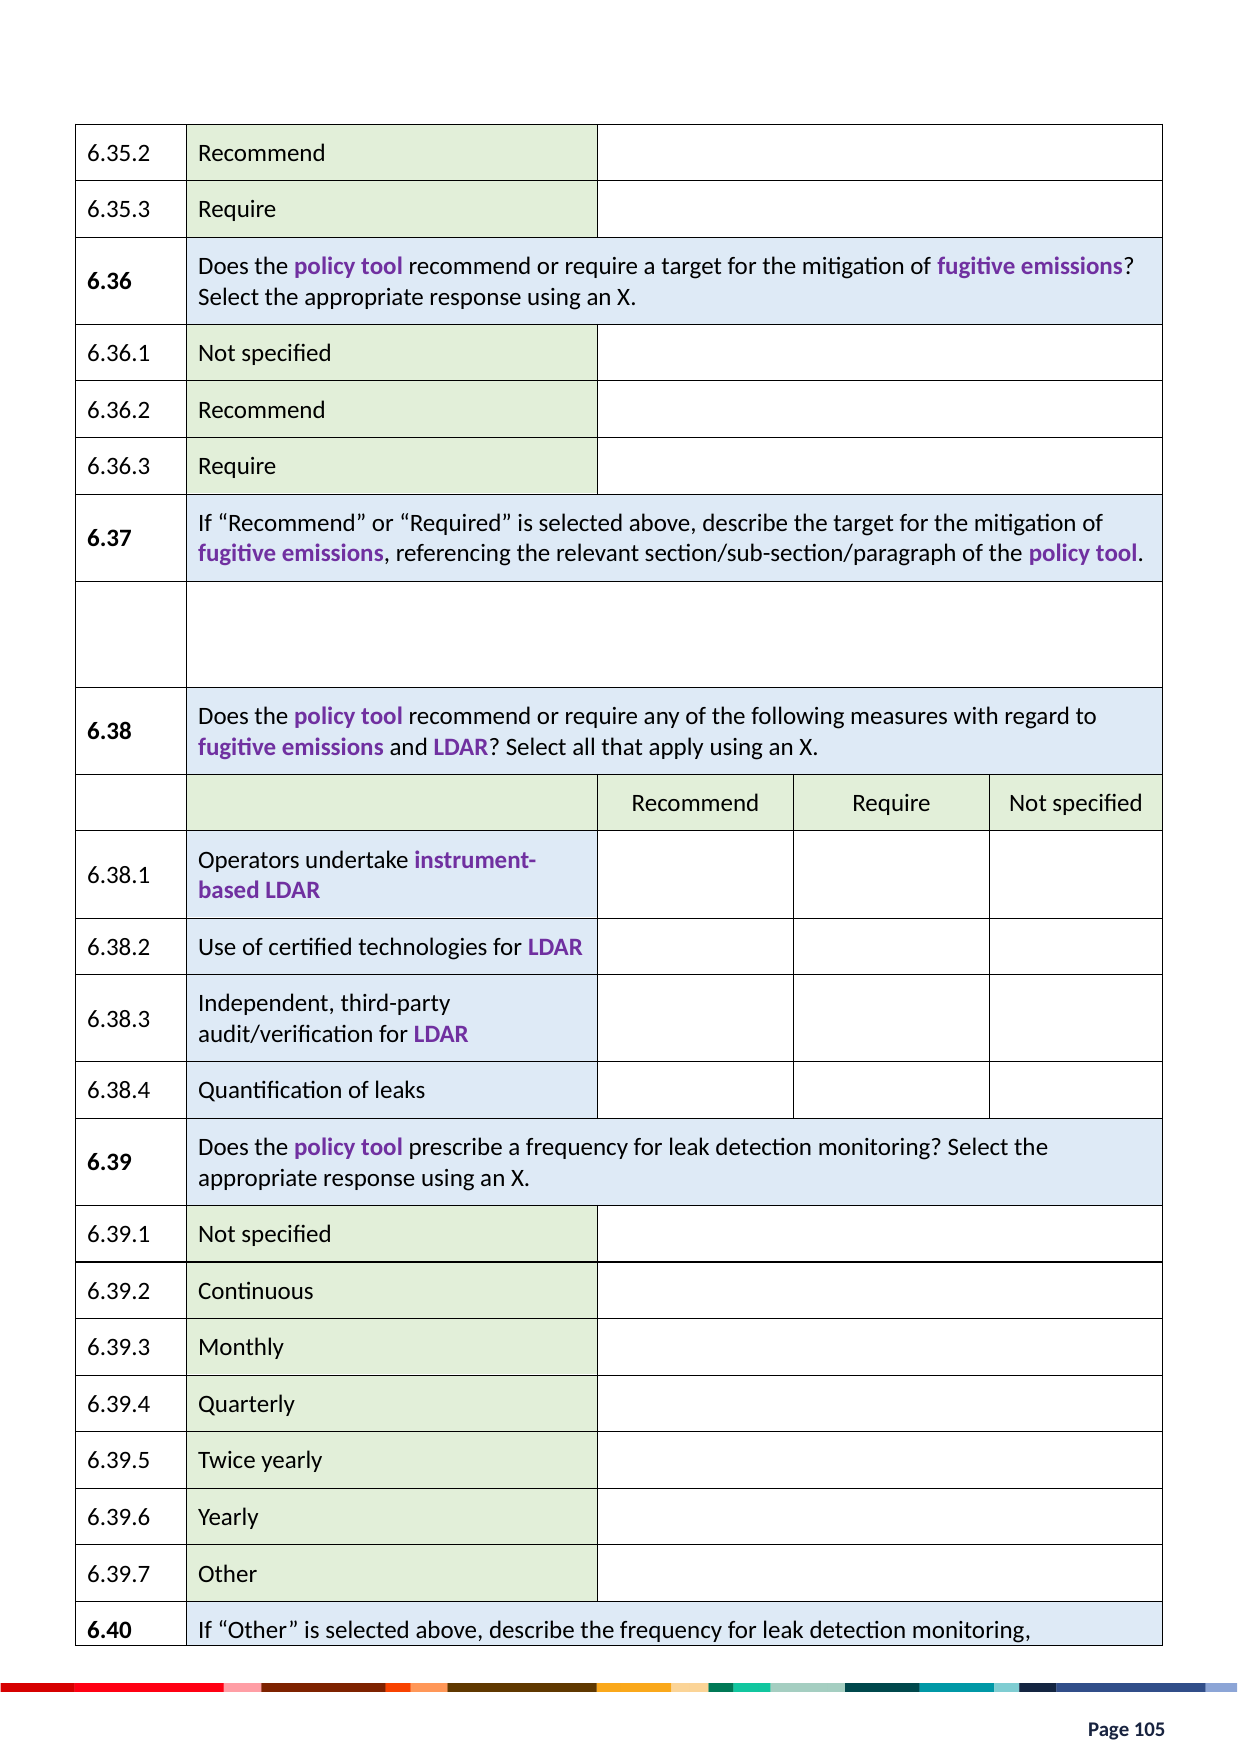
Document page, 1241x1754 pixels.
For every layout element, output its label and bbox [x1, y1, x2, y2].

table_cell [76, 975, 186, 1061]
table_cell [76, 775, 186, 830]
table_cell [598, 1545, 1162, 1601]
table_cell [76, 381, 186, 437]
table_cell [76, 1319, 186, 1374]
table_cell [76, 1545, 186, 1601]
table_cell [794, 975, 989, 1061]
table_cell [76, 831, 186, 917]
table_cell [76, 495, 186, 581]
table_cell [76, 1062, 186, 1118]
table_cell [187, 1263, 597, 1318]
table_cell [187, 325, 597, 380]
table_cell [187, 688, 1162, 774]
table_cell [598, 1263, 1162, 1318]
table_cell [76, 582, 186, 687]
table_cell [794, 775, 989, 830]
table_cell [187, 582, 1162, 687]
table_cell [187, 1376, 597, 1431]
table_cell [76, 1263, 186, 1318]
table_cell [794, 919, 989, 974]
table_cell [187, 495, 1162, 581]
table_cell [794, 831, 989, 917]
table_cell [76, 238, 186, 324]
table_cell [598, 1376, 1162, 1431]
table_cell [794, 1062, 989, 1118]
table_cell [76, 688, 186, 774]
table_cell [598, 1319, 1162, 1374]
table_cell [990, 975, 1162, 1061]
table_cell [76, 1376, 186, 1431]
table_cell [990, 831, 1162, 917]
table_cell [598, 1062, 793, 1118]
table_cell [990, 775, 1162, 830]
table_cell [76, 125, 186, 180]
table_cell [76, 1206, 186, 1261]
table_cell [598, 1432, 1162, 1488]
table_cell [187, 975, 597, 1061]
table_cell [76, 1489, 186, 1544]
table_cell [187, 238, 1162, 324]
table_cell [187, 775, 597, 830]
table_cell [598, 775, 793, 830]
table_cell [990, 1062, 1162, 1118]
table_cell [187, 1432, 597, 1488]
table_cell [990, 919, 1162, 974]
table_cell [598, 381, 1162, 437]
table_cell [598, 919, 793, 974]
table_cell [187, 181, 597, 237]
picture [0, 1683, 1236, 1692]
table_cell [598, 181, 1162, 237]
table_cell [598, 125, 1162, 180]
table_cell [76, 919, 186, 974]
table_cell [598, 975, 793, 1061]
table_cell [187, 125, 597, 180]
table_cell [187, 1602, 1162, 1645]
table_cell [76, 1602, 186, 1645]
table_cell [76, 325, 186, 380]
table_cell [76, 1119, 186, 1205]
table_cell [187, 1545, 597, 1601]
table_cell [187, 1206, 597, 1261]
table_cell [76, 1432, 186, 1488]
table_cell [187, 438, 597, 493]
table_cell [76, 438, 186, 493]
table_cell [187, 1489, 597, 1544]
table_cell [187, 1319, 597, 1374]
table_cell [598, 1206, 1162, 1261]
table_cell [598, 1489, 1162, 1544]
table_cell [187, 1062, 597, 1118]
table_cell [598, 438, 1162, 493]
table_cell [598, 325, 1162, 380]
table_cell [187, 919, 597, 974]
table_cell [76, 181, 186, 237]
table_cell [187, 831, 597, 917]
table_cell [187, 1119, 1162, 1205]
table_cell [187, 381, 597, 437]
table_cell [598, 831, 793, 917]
